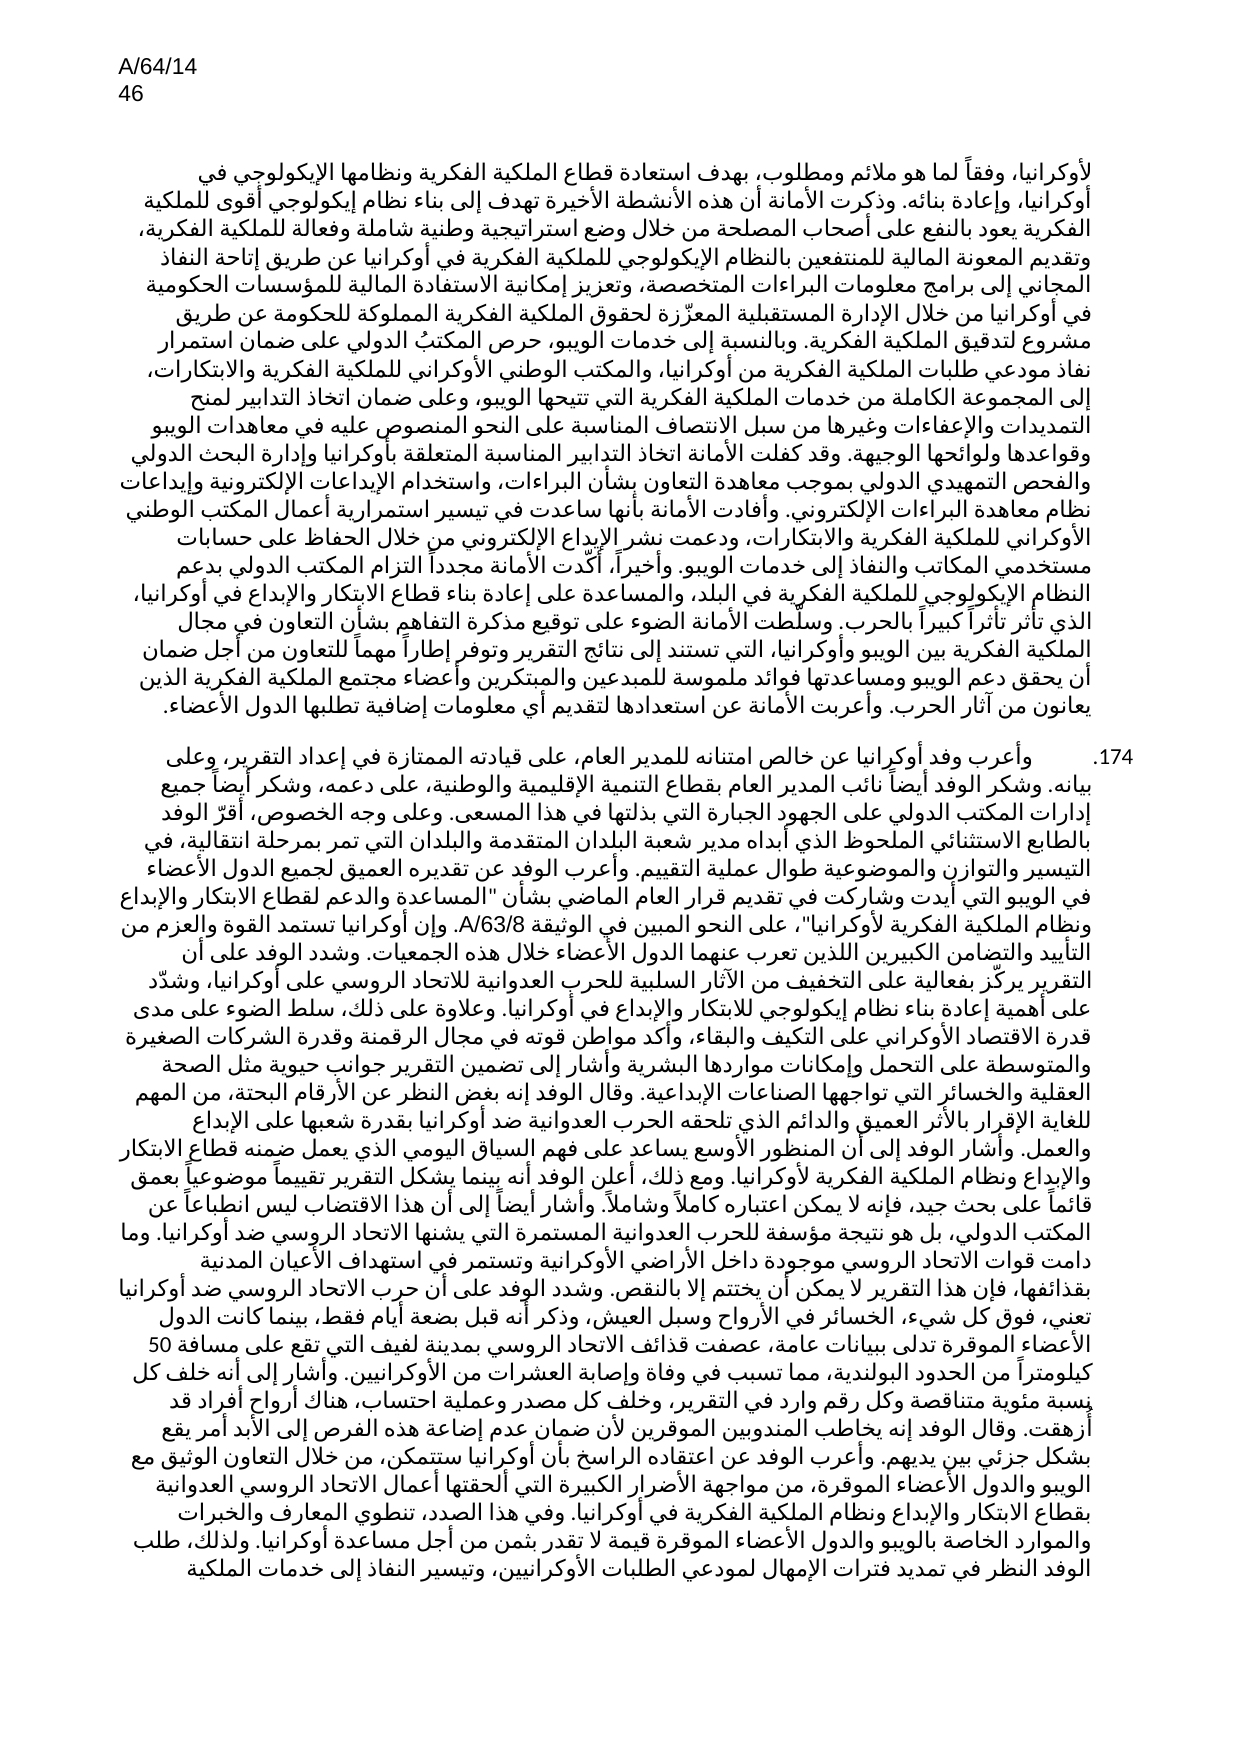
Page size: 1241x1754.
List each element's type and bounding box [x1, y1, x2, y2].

text [118, 742, 1092, 1582]
text [118, 158, 1092, 719]
